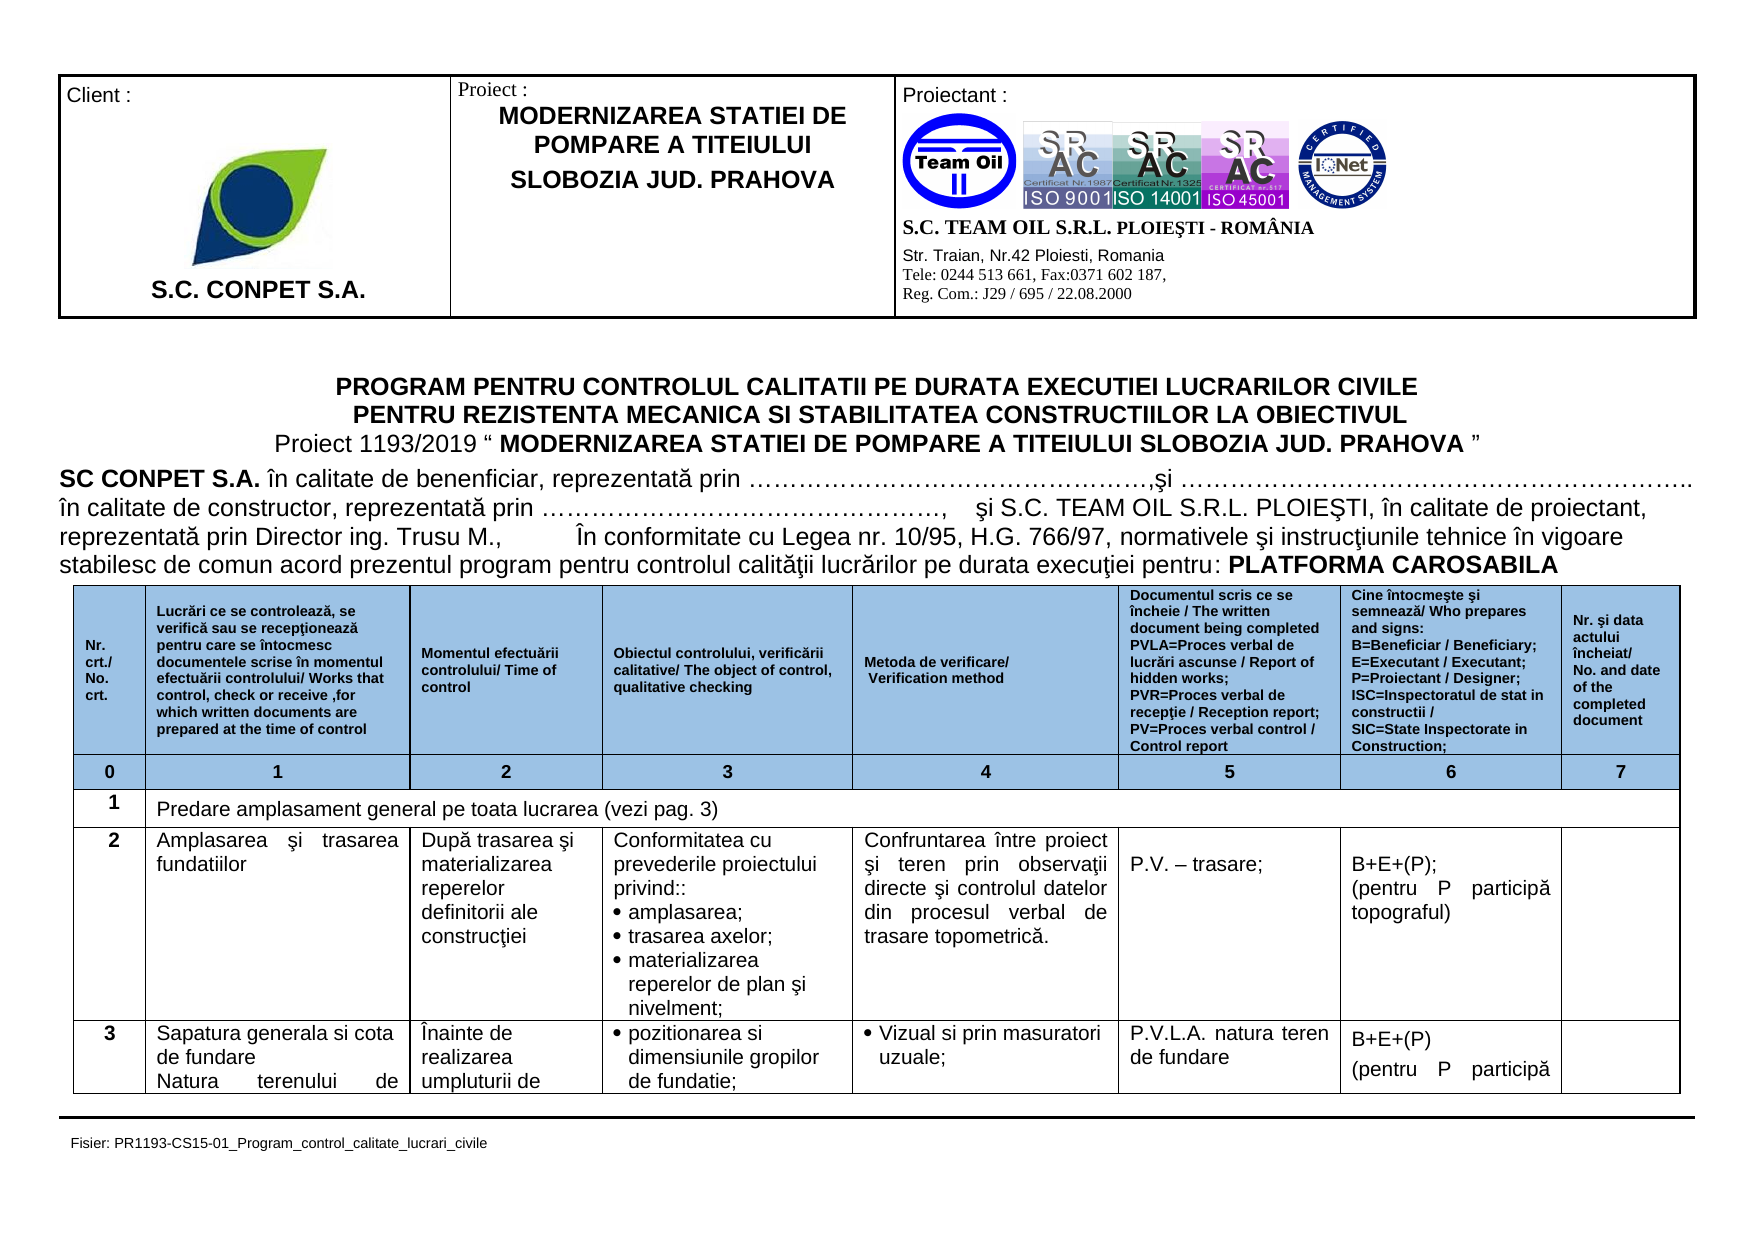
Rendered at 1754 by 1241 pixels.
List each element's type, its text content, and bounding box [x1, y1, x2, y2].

table_cell Predare amplasament general pe toata lucrarea (vezi pag. 3) [146, 790, 1679, 827]
table_cell pozitionarea si dimensiunile gropilor de fundatie; cote de nivel la talpa natura terenul de fundare; [603, 1021, 852, 1093]
table_cell Sapatura generala si cota de fundare Natura terenului de fundare [146, 1021, 409, 1093]
table_cell 3 [74, 1021, 145, 1093]
table_cell Amplasarea şi trasarea fundatiilor [146, 828, 409, 1020]
table_cell Vizual si prin masuratori uzuale; [853, 1021, 1118, 1093]
table_cell 3 [603, 755, 852, 789]
table_cell 6 [1341, 755, 1561, 789]
text Proiect 1193/2019 “ MODERNIZAREA STATIEI DE POMPARE A TITEIULUI SLOBOZIA JUD. PRAHOVA ” [59, 429, 1695, 458]
table_cell 1 [146, 755, 409, 789]
table_cell Înainte de realizarea umpluturii de balast de sub radier platforma [411, 1021, 602, 1093]
table_cell P.V.L.A. natura teren de fundare P.V.R. [1119, 1021, 1340, 1093]
table_header Momentul efectuării controlului/ Time of control [411, 586, 602, 754]
table_cell 2 [411, 755, 602, 789]
picture [184, 143, 333, 269]
table_cell 5 [1119, 755, 1340, 789]
table_cell Conformitatea cu prevederile proiectului privind:: amplasarea; trasarea axelor; materializarea reperelor de plan şi nivelment; [603, 828, 852, 1020]
table_cell 1 [74, 790, 145, 827]
table_header Metoda de verificare/ Verification method [853, 586, 1118, 754]
table_cell 7 [1562, 755, 1679, 789]
picture [1297, 119, 1387, 209]
table_cell [1562, 828, 1679, 1020]
table_header Nr. şi data actului încheiat/ No. and date of the completed document [1562, 586, 1679, 754]
picture [902, 113, 1017, 209]
picture [1023, 121, 1289, 209]
table_cell P.V. – trasare; [1119, 828, 1340, 1020]
table_cell B+E+(P) (pentru P participă geologul). [1341, 1021, 1561, 1093]
table_header Cine întocmeşte şi semnează/ Who prepares and signs: B=Beneficiar / Beneficiary; E=Executant / Executant; P=Proiectant / Designer; ISC=Inspectoratul de stat in constructii / SIC=State Inspectorate in Construction; [1341, 586, 1561, 754]
table_header Nr. crt./ No. crt. [74, 586, 145, 754]
table_cell 0 [74, 755, 145, 789]
table_cell Confruntarea între proiect şi teren prin observaţii directe şi controlul datelor din procesul verbal de trasare topometrică. [853, 828, 1118, 1020]
table_header Documentul scris ce se încheie / The written document being completed PVLA=Proces verbal de lucrări ascunse / Report of hidden works; PVR=Proces verbal de recepţie / Reception report; PV=Proces verbal control / Control report [1119, 586, 1340, 754]
table_cell 2 [74, 828, 145, 1020]
table_cell B+E+(P); (pentru P participă topograful) [1341, 828, 1561, 1020]
title PROGRAM PENTRU CONTROLUL CALITATII PE DURATA EXECUTIEI LUCRARILOR CIVILE [59, 372, 1695, 400]
table_cell [1562, 1021, 1679, 1093]
table_cell 4 [853, 755, 1118, 789]
title PENTRU REZISTENTA MECANICA SI STABILITATEA CONSTRUCTIILOR LA OBIECTIVUL [59, 400, 1695, 429]
table_header Lucrări ce se controlează, se verifică sau se recepţionează pentru care se întocmesc documentele scrise în momentul efectuării controlului/ Works that control, check or receive ,for which written documents are prepared at the time of control [146, 586, 409, 754]
text SC CONPET S.A. în calitate de benenficiar, reprezentată prin …………………………………………,şi …………………………………………………….. în calitate de constructor, reprezentată prin …………………………………………, şi S.C. TEAM OIL S.R.L. PLOIEŞTI, în calitate de proiectant, reprezentată prin Director ing. Trusu M., În conformitate cu Legea nr. 10/95, H.G. 766/97, normativele şi instrucţiunile tehnice în vigoare stabilesc de comun acord prezentul program pentru controlul calităţii lucrărilor pe durata execuţiei pentru: PLATFORMA CAROSABILA [59, 464, 1695, 579]
table_cell După trasarea şi materializarea reperelor definitorii ale construcţiei [411, 828, 602, 1020]
table_header Obiectul controlului, verificării calitative/ The object of control, qualitative checking [603, 586, 852, 754]
